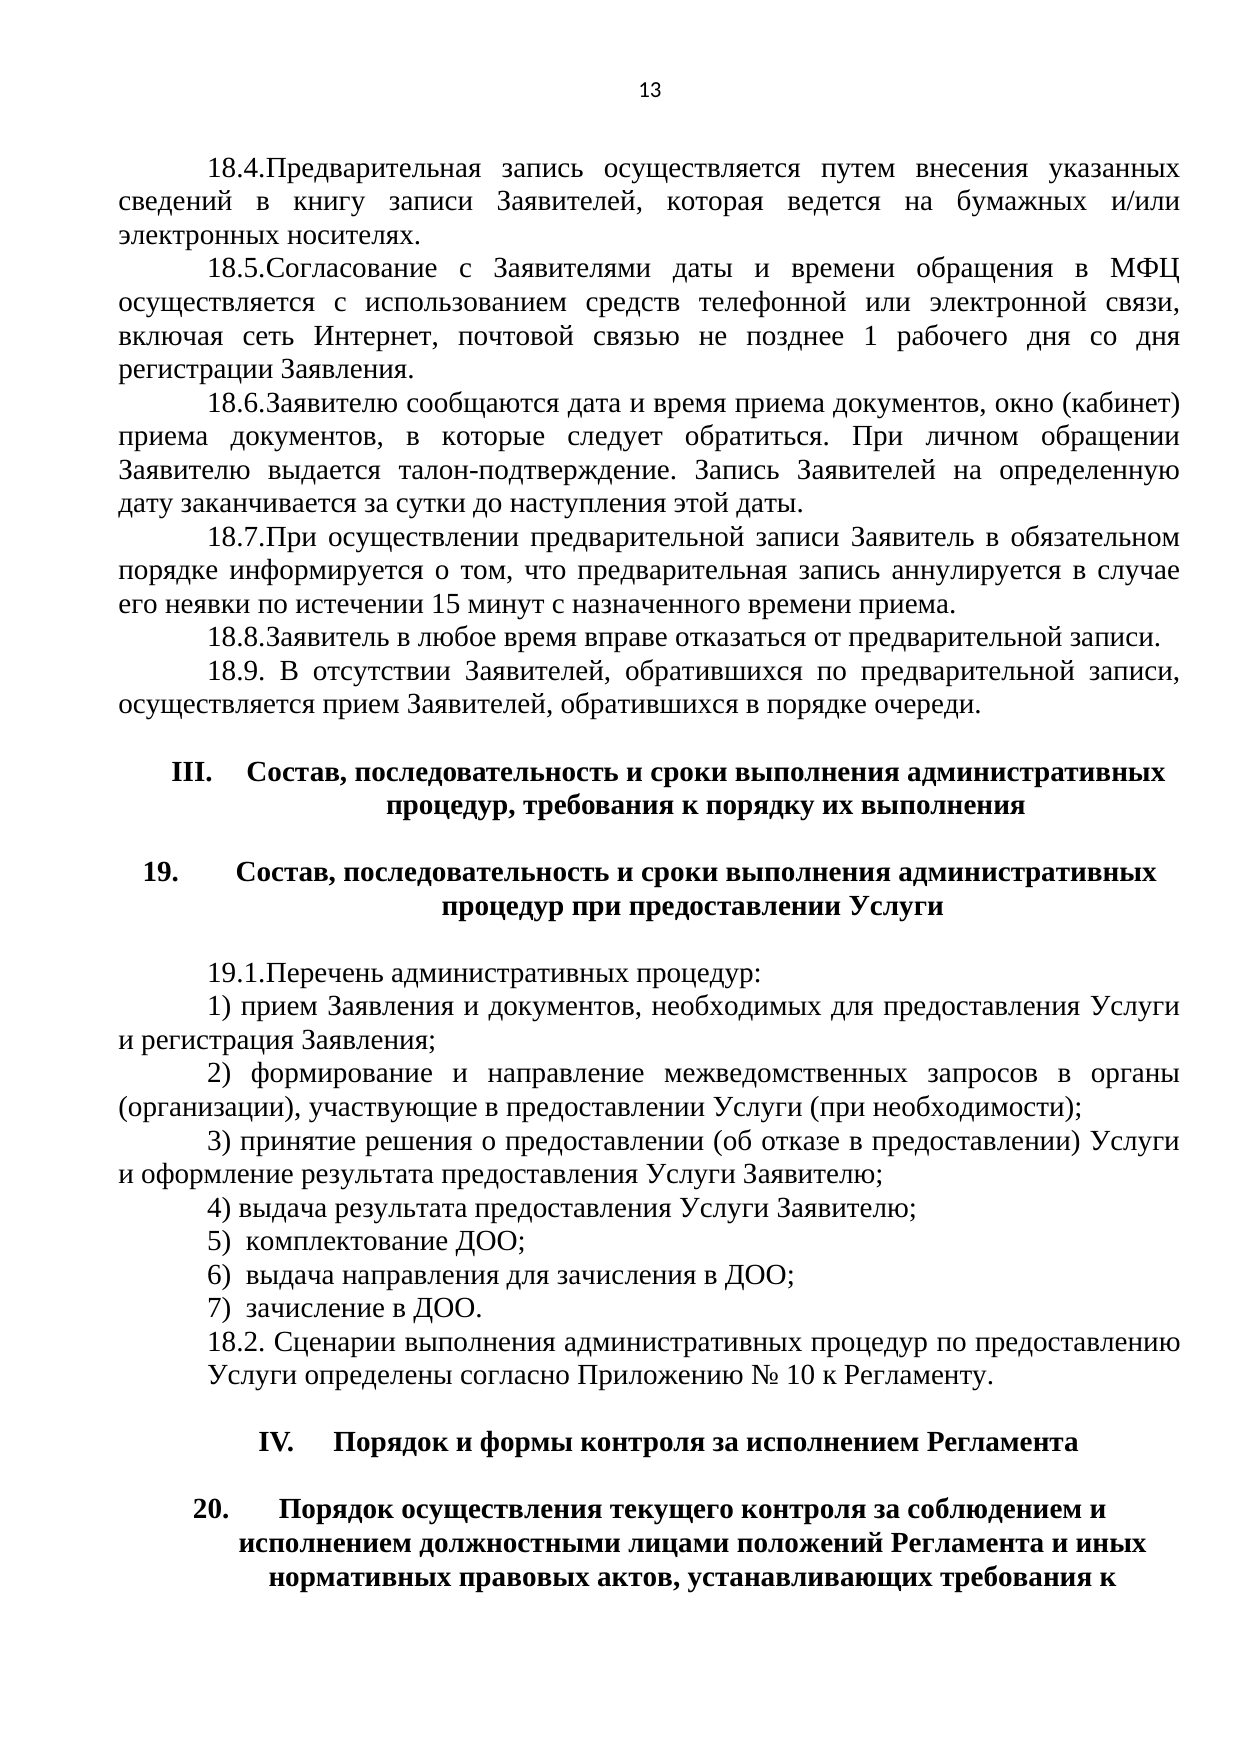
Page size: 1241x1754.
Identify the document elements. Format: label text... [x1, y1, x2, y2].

list Заявителю сообщаются дата и время приема документов, окно (кабинет) приема документов, в которые следует обратиться. При личном обращении Заявителю выдается талон-подтверждение. Запись Заявителей на определенную дату заканчивается за сутки до наступления этой даты. [118, 385, 1181, 519]
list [118, 1492, 1181, 1592]
list Согласование с Заявителями даты и времени обращения в МФЦ осуществляется с использованием средств телефонной или электронной связи, включая сеть Интернет, почтовой связью не позднее 1 рабочего дня со дня регистрации Заявления. [118, 251, 1181, 385]
text 1) прием Заявления и документов, необходимых для предоставления Услуги и регистрация Заявления; [118, 988, 1181, 1056]
text 4) выдача результата предоставления Услуги Заявителю; [207, 1190, 1181, 1223]
text 18.2. Сценарии выполнения административных процедур по предоставлению Услуги определены согласно Приложению № 10 к Регламенту. [207, 1324, 1181, 1391]
list Порядок и формы контроля за исполнением Регламента [156, 1424, 1181, 1458]
list Предварительная запись осуществляется путем внесения указанных сведений в книгу записи Заявителей, которая ведется на бумажных и/или электронных носителях. [118, 150, 1181, 251]
text 2) формирование и направление межведомственных запросов в органы (организации), участвующие в предоставлении Услуги (при необходимости); [118, 1056, 1181, 1123]
list Перечень административных процедур: [118, 955, 1181, 988]
text 5) комплектование ДОО; [207, 1223, 1181, 1257]
text 3) принятие решения о предоставлении (об отказе в предоставлении) Услуги и оформление результата предоставления Услуги Заявителю; [118, 1123, 1181, 1190]
text 6) выдача направления для зачисления в ДОО; [207, 1257, 1181, 1290]
list В отсутствии Заявителей, обратившихся по предварительной записи, осуществляется прием Заявителей, обратившихся в порядке очереди. [118, 653, 1181, 720]
text 7) зачисление в ДОО. [207, 1290, 1181, 1324]
list Заявитель в любое время вправе отказаться от предварительной записи. [118, 619, 1181, 653]
list Состав, последовательность и сроки выполнения административных процедур, требования к порядку их выполнения [156, 754, 1181, 821]
list Состав, последовательность и сроки выполнения административных процедур при предоставлении Услуги [118, 854, 1181, 921]
list При осуществлении предварительной записи Заявитель в обязательном порядке информируется о том, что предварительная запись аннулируется в случае его неявки по истечении 15 минут с назначенного времени приема. [118, 519, 1181, 619]
